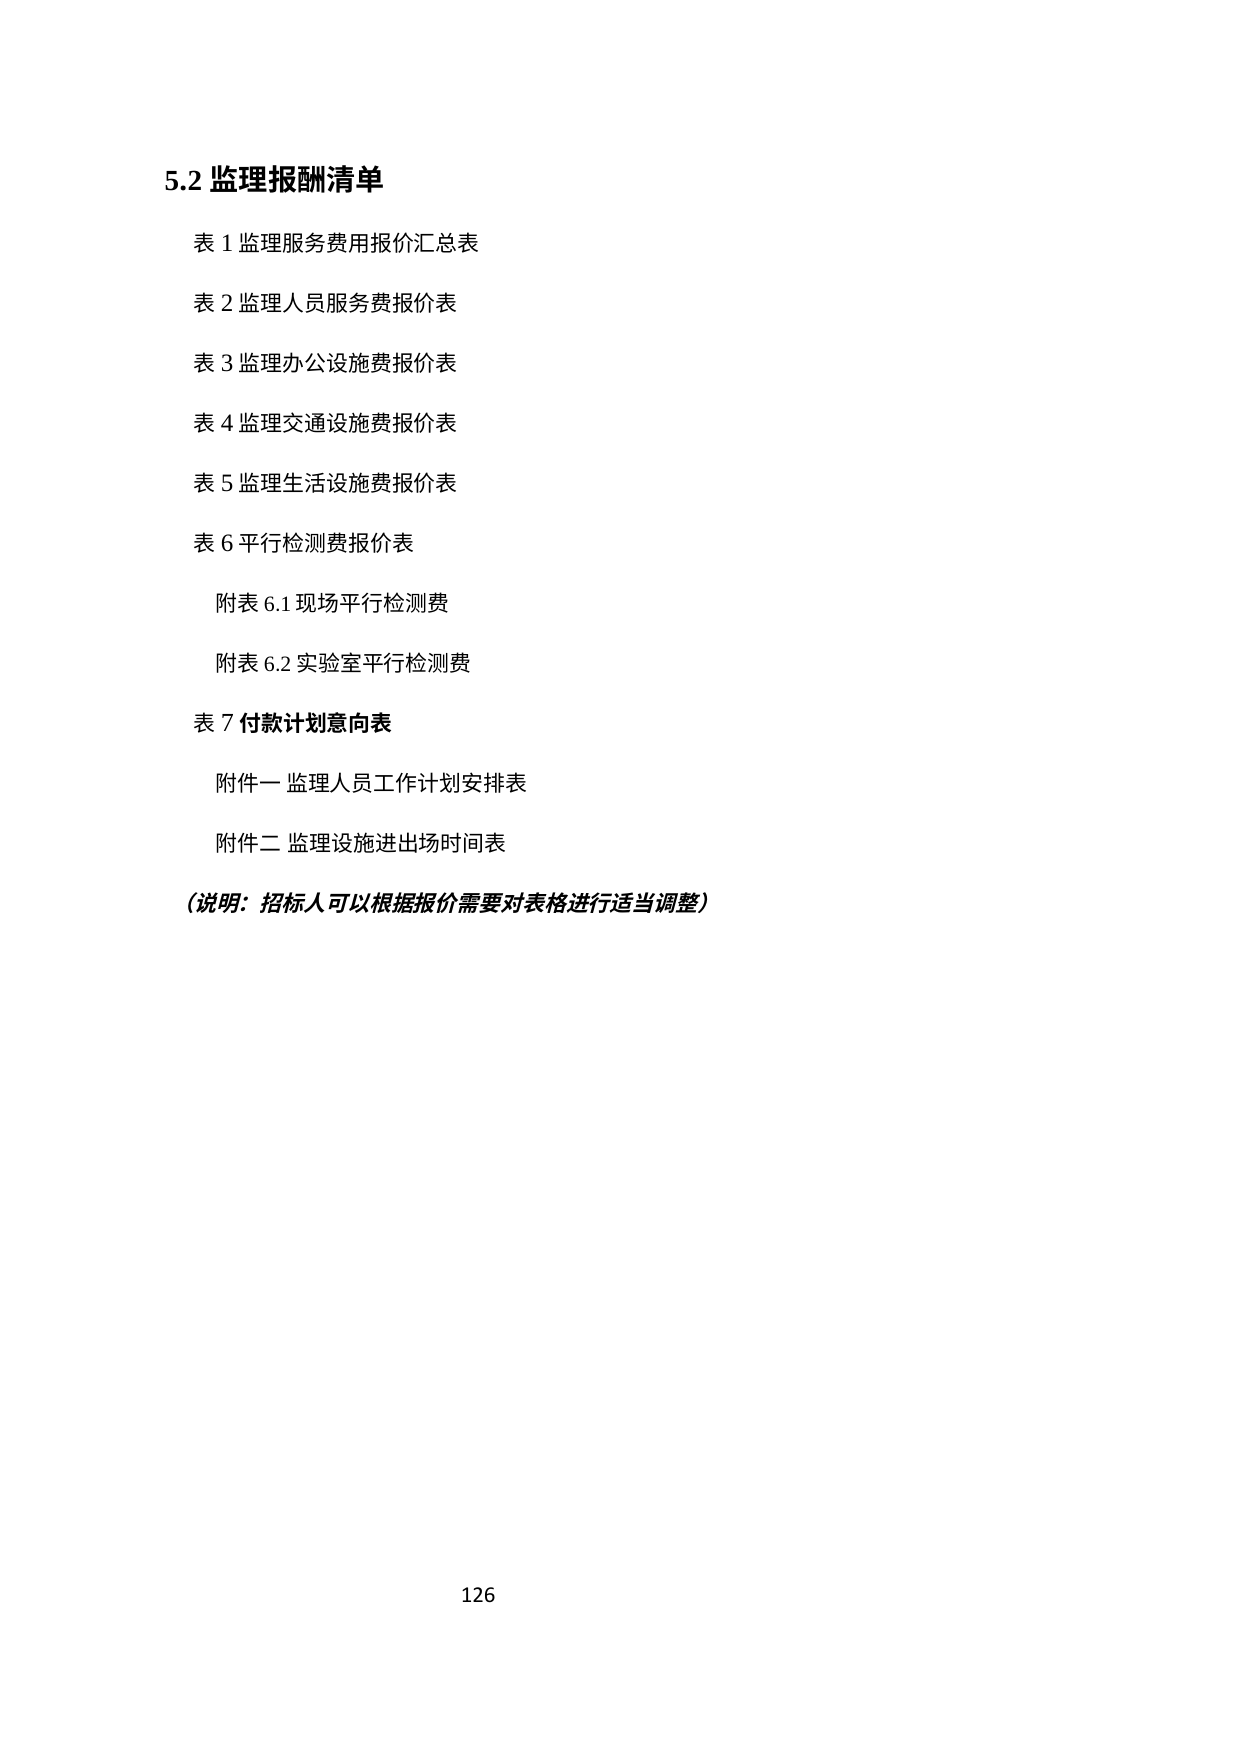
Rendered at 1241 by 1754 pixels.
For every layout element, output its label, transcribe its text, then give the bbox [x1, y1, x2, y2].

text 附表6.2 实验室平行检测费 [150, 646, 1071, 677]
subtitle 5.2 监理报酬清单 [150, 156, 1071, 199]
text 表 3 监理办公设施费报价表 [150, 346, 1071, 377]
text 表 6 平行检测费报价表 [150, 526, 1071, 557]
text 附表6.1现场平行检测费 [150, 586, 1071, 617]
text 表 1 监理服务费用报价汇总表 [150, 226, 1071, 257]
text 表 2 监理人员服务费报价表 [150, 286, 1071, 317]
text （说明：招标人可以根据报价需要对表格进行适当调整） [150, 886, 1071, 917]
text 附件二 监理设施进出场时间表 [150, 826, 1071, 857]
text 附件一 监理人员工作计划安排表 [150, 766, 1071, 797]
text 表 7 付款计划意向表 [150, 706, 1071, 737]
text 表 4 监理交通设施费报价表 [150, 406, 1071, 437]
text 表 5 监理生活设施费报价表 [150, 466, 1071, 497]
